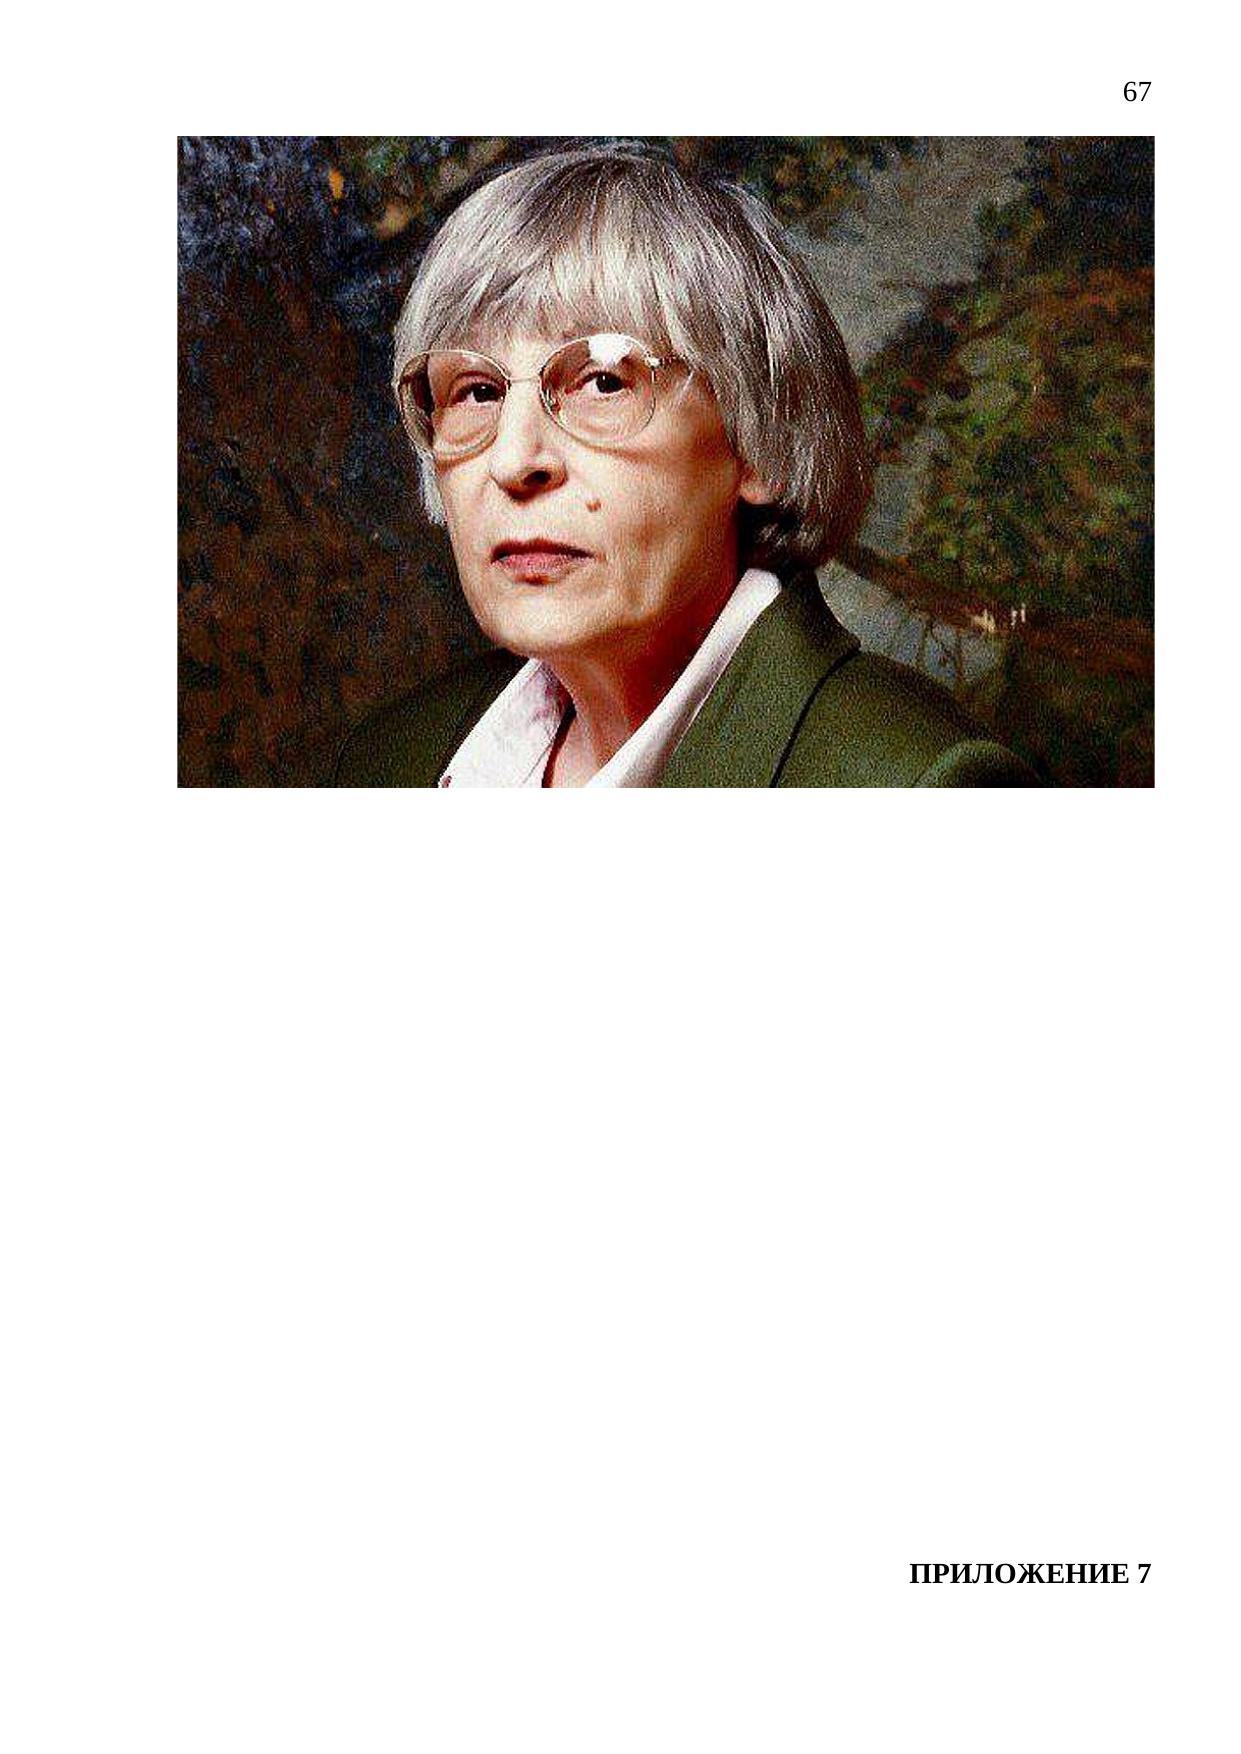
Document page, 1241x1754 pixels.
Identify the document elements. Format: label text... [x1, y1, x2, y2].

picture [177, 136, 1155, 788]
text ПРИЛОЖЕНИЕ 7 [177, 1556, 1152, 1590]
